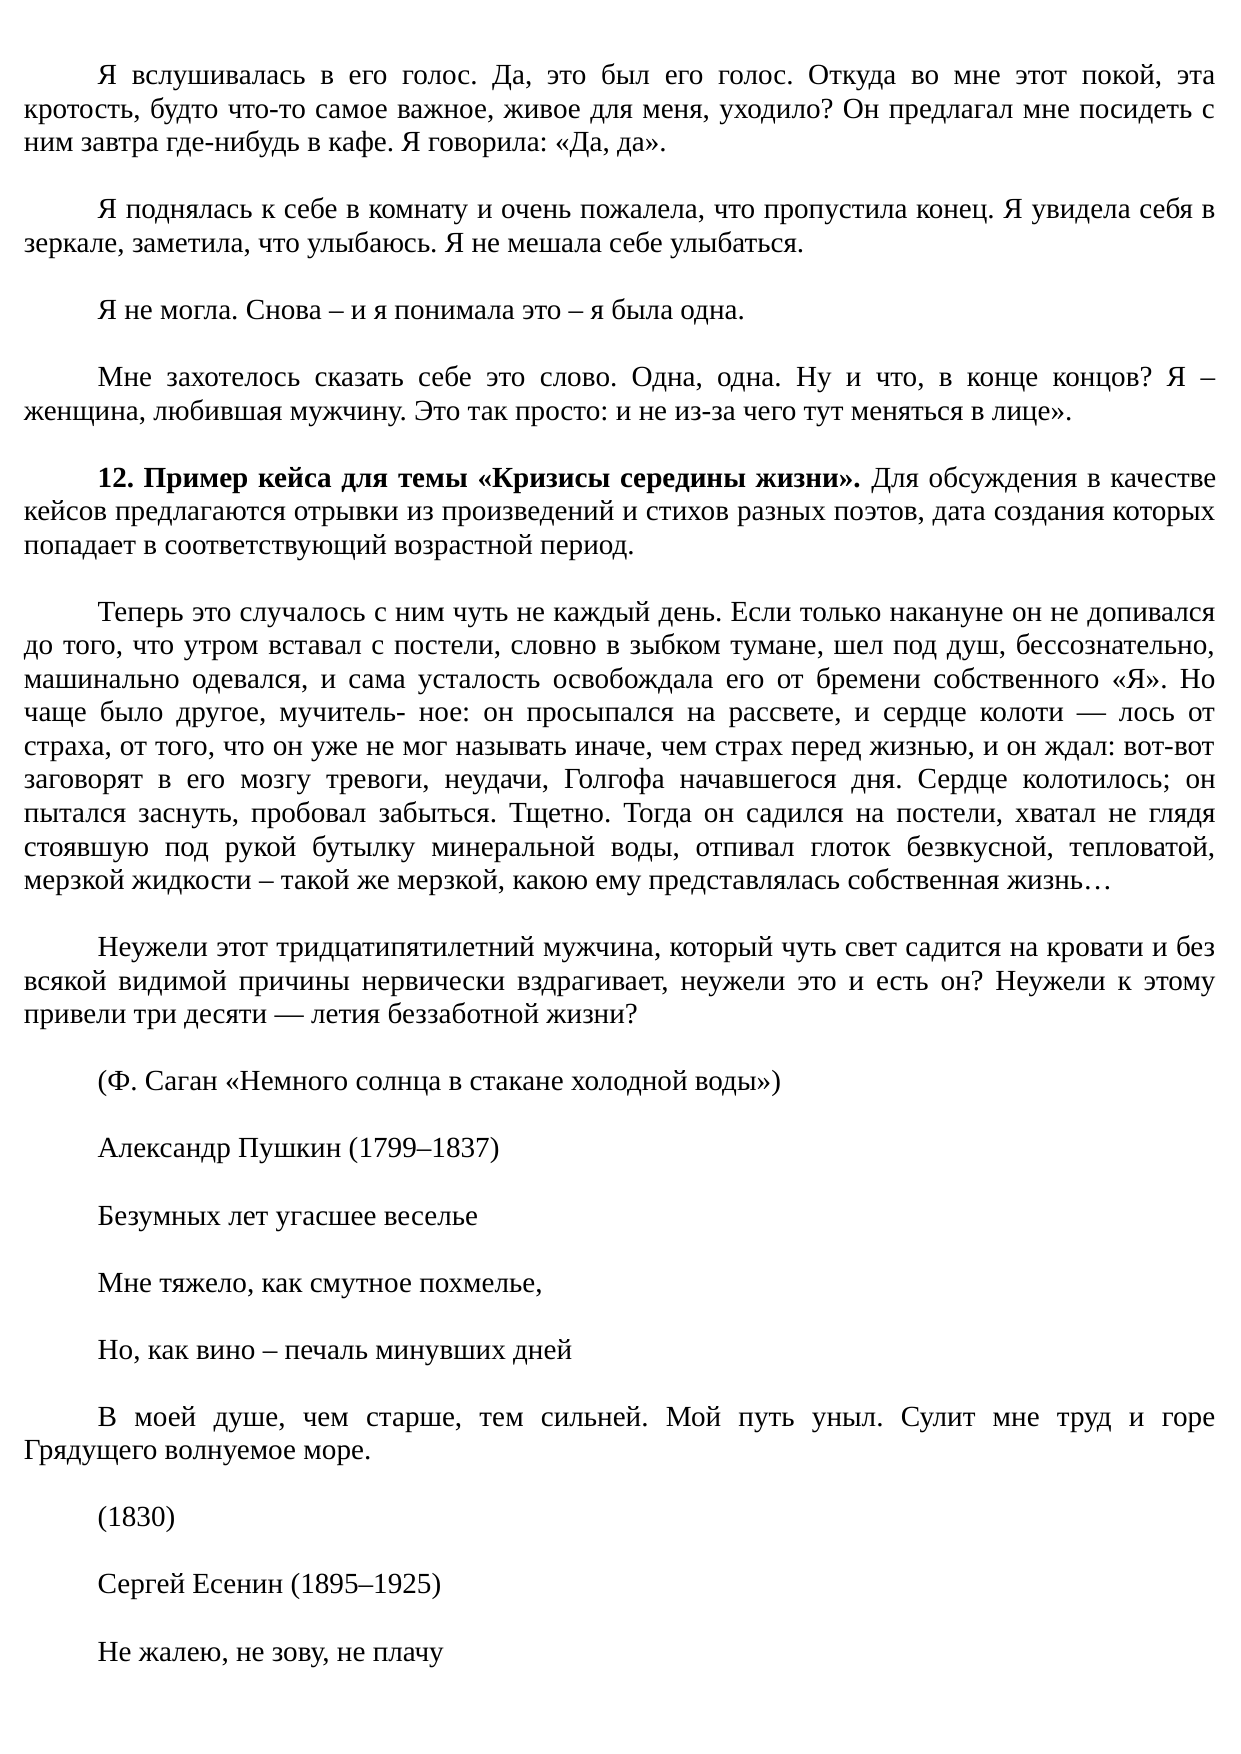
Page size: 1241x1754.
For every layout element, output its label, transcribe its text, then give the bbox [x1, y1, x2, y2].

text Теперь это случалось с ним чуть не каждый день. Если только накануне он не допивался до того, что утром вставал с постели, словно в зыбком тумане, шел под душ, бессознательно, машинально одевался, и сама усталость освобождала его от бремени собственного «Я». Но чаще было другое, мучитель- ное: он просыпался на рассвете, и сердце колоти — лось от страха, от того, что он уже не мог называть иначе, чем страх перед жизнью, и он ждал: вот-вот заговорят в его мозгу тревоги, неудачи, Голгофа начавшегося дня. Сердце колотилось; он пытался заснуть, пробовал забыться. Тщетно. Тогда он садился на постели, хватал не глядя стоявшую под рукой бутылку минеральной воды, отпивал глоток безвкусной, тепловатой, мерзкой жидкости – такой же мерзкой, какою ему представлялась собственная жизнь… [24, 594, 1217, 896]
text (Ф. Саган «Немного солнца в стакане холодной воды») [24, 1063, 1217, 1097]
text Александр Пушкин (1799–1837) [24, 1131, 1217, 1164]
text Сергей Есенин (1895–1925) [24, 1567, 1217, 1600]
text Я поднялась к себе в комнату и очень пожалела, что пропустила конец. Я увидела себя в зеркале, заметила, что улыбаюсь. Я не мешала себе улыбаться. [24, 191, 1217, 258]
text (1830) [24, 1499, 1217, 1533]
text Но, как вино – печаль минувших дней [24, 1332, 1217, 1365]
text В моей душе, чем старше, тем сильней. Мой путь уныл. Сулит мне труд и горе Грядущего волнуемое море. [24, 1399, 1217, 1466]
text Мне тяжело, как смутное похмелье, [24, 1265, 1217, 1298]
text Я не могла. Снова – и я понимала это – я была одна. [24, 292, 1217, 326]
text Я вслушивалась в его голос. Да, это был его голос. Откуда во мне этот покой, эта кротость, будто что-то самое важное, живое для меня, уходило? Он предлагал мне посидеть с ним завтра где-нибудь в кафе. Я говорила: «Да, да». [24, 57, 1217, 158]
text Безумных лет угасшее веселье [24, 1198, 1217, 1231]
text 12. Пример кейса для темы «Кризисы середины жизни». Для обсуждения в качестве кейсов предлагаются отрывки из произведений и стихов разных поэтов, дата создания которых попадает в соответствующий возрастной период. [24, 460, 1217, 560]
text Не жалею, не зову, не плачу [24, 1634, 1217, 1667]
text Мне захотелось сказать себе это слово. Одна, одна. Ну и что, в конце концов? Я – женщина, любившая мужчину. Это так просто: и не из-за чего тут меняться в лице». [24, 359, 1217, 426]
text Неужели этот тридцатипятилетний мужчина, который чуть свет садится на кровати и без всякой видимой причины нервически вздрагивает, неужели это и есть он? Неужели к этому привели три десяти — летия беззаботной жизни? [24, 929, 1217, 1030]
